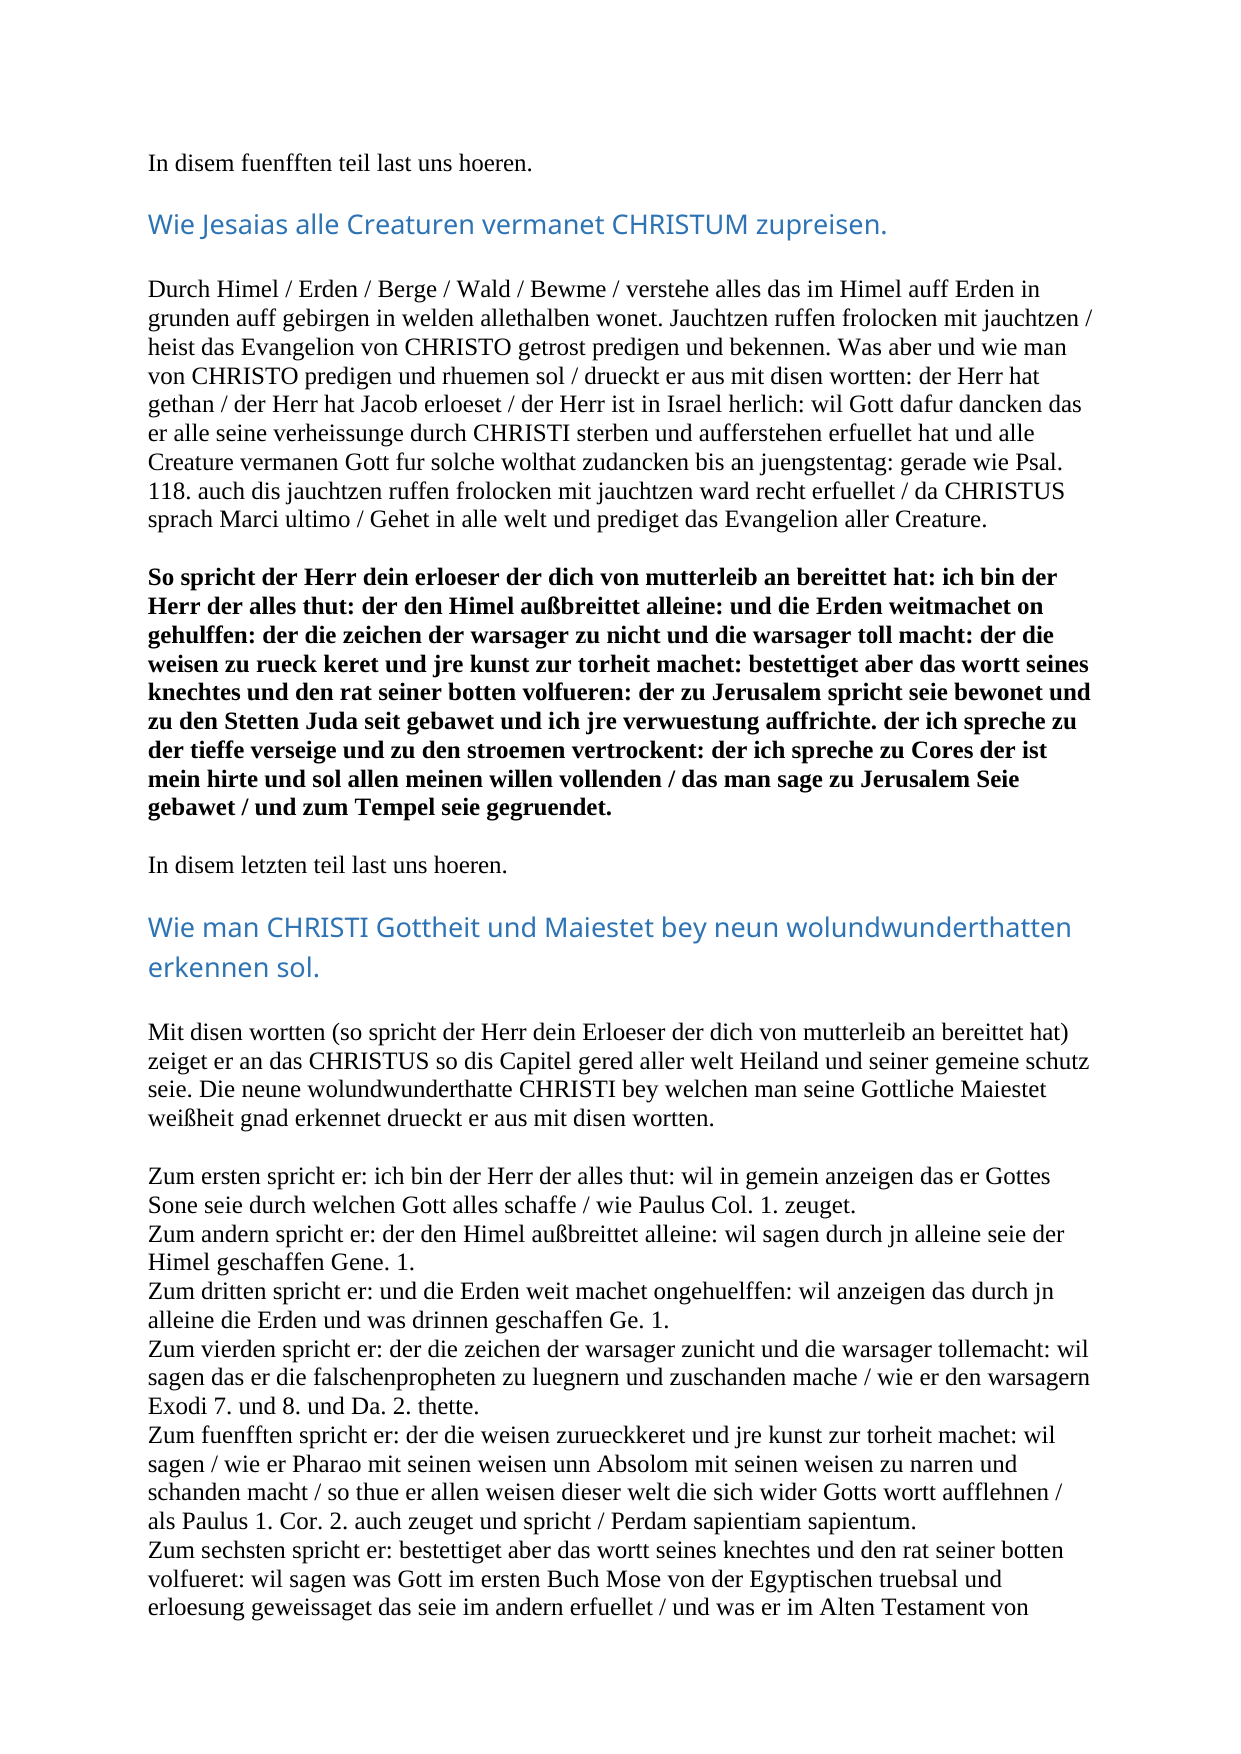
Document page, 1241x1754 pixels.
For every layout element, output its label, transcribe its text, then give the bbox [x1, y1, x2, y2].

text Mit disen wortten (so spricht der Herr dein Erloeser der dich von mutterleib an bereittet hat) zeiget er an das CHRISTUS so dis Capitel gered aller welt Heiland und seiner gemeine schutz seie. Die neune wolundwunderthatte CHRISTI bey welchen man seine Gottliche Maiestet weißheit gnad erkennet drueckt er aus mit disen wortten. [148, 1017, 1093, 1132]
text In disem letzten teil last uns hoeren. [148, 850, 1093, 879]
text So spricht der Herr dein erloeser der dich von mutterleib an bereittet hat: ich bin der Herr der alles thut: der den Himel außbreittet alleine: und die Erden weitmachet on gehulffen: der die zeichen der warsager zu nicht und die warsager toll macht: der die weisen zu rueck keret und jre kunst zur torheit machet: bestettiget aber das wortt seines knechtes und den rat seiner botten volfueren: der zu Jerusalem spricht seie bewonet und zu den Stetten Juda seit gebawet und ich jre verwuestung auffrichte. der ich spreche zu der tieffe verseige und zu den stroemen vertrockent: der ich spreche zu Cores der ist mein hirte und sol allen meinen willen vollenden / das man sage zu Jerusalem Seie gebawet / und zum Tempel seie gegruendet. [148, 562, 1093, 821]
subtitle Wie Jesaias alle Creaturen vermanet CHRISTUM zupreisen. [148, 206, 1093, 242]
text In disem fuenfften teil last uns hoeren. [148, 148, 1093, 176]
text Durch Himel / Erden / Berge / Wald / Bewme / verstehe alles das im Himel auff Erden in grunden auff gebirgen in welden allethalben wonet. Jauchtzen ruffen frolocken mit jauchtzen / heist das Evangelion von CHRISTO getrost predigen und bekennen. Was aber und wie man von CHRISTO predigen und rhuemen sol / drueckt er aus mit disen wortten: der Herr hat gethan / der Herr hat Jacob erloeset / der Herr ist in Israel herlich: wil Gott dafur dancken das er alle seine verheissunge durch CHRISTI sterben und aufferstehen erfuellet hat und alle Creature vermanen Gott fur solche wolthat zudancken bis an juengstentag: gerade wie Psal. 118. auch dis jauchtzen ruffen frolocken mit jauchtzen ward recht erfuellet / da CHRISTUS sprach Marci ultimo / Gehet in alle welt und prediget das Evangelion aller Creature. [148, 274, 1093, 533]
subtitle Wie man CHRISTI Gottheit und Maiestet bey neun wolundwunderthatten erkennen sol. [148, 908, 1093, 985]
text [148, 1161, 1093, 1621]
